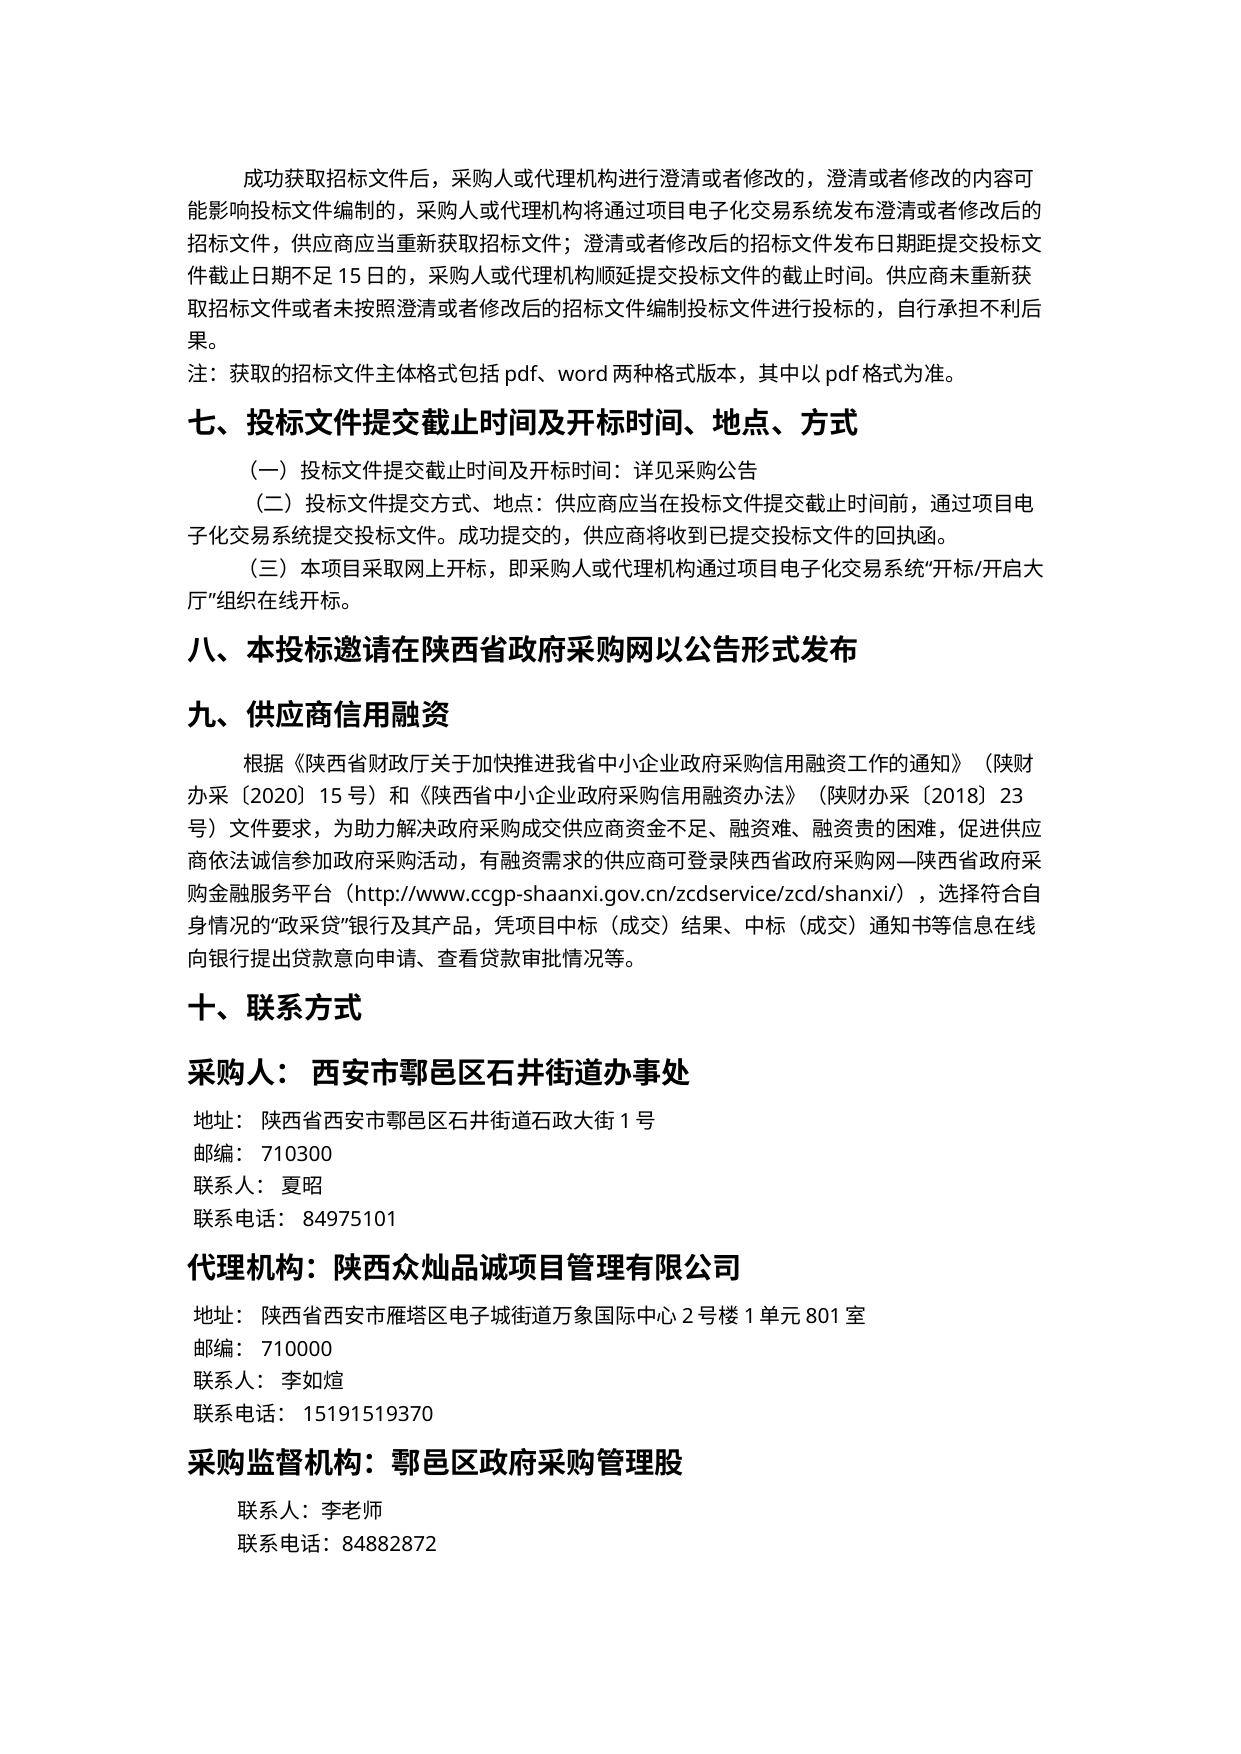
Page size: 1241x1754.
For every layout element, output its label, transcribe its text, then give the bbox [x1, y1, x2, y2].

text 地址： 陕西省西安市鄠邑区石井街道石政大街1号 [187, 1104, 1053, 1137]
text 九、供应商信用融资 [187, 682, 1053, 747]
text 联系人： 李如煊 [187, 1364, 1053, 1397]
text （二）投标文件提交方式、地点：供应商应当在投标文件提交截止时间前，通过项目电子化交易系统提交投标文件。成功提交的，供应商将收到已提交投标文件的回执函。 [187, 487, 1053, 552]
text 七、投标文件提交截止时间及开标时间、地点、方式 [187, 389, 1053, 454]
text （一）投标文件提交截止时间及开标时间：详见采购公告 [187, 454, 1053, 487]
text 采购监督机构：鄠邑区政府采购管理股 [187, 1429, 1053, 1494]
text 十、联系方式 [187, 974, 1053, 1039]
text 地址： 陕西省西安市雁塔区电子城街道万象国际中心2号楼1单元801室 [187, 1299, 1053, 1332]
text 根据《陕西省财政厅关于加快推进我省中小企业政府采购信用融资工作的通知》（陕财办采〔2020〕15 号）和《陕西省中小企业政府采购信用融资办法》（陕财办采〔2018〕23 号）文件要求，为助力解决政府采购成交供应商资金不足、融资难、融资贵的困难，促进供应商依法诚信参加政府采购活动，有融资需求的供应商可登录陕西省政府采购网—陕西省政府采购金融服务平台（http://www.ccgp-shaanxi.gov.cn/zcdservice/zcd/shanxi/），选择符合自身情况的“政采贷”银行及其产品，凭项目中标（成交）结果、中标（成交）通知书等信息在线向银行提出贷款意向申请、查看贷款审批情况等。 [187, 747, 1053, 974]
text 联系电话： 84975101 [187, 1202, 1053, 1234]
text 注：获取的招标文件主体格式包括pdf、word两种格式版本，其中以pdf格式为准。 [187, 357, 1053, 389]
text （三）本项目采取网上开标，即采购人或代理机构通过项目电子化交易系统“开标/开启大厅”组织在线开标。 [187, 552, 1053, 617]
text 邮编： 710000 [187, 1332, 1053, 1364]
text 成功获取招标文件后，采购人或代理机构进行澄清或者修改的，澄清或者修改的内容可能影响投标文件编制的，采购人或代理机构将通过项目电子化交易系统发布澄清或者修改后的招标文件，供应商应当重新获取招标文件；澄清或者修改后的招标文件发布日期距提交投标文件截止日期不足15日的，采购人或代理机构顺延提交投标文件的截止时间。供应商未重新获取招标文件或者未按照澄清或者修改后的招标文件编制投标文件进行投标的，自行承担不利后果。 [187, 162, 1053, 357]
text 联系人： 夏昭 [187, 1169, 1053, 1202]
text 邮编： 710300 [187, 1137, 1053, 1169]
text 联系人：李老师 [187, 1494, 1053, 1527]
text 联系电话：84882872 [187, 1527, 1053, 1559]
text 采购人： 西安市鄠邑区石井街道办事处 [187, 1039, 1053, 1104]
text 八、本投标邀请在陕西省政府采购网以公告形式发布 [187, 617, 1053, 682]
text 联系电话： 15191519370 [187, 1397, 1053, 1429]
text 代理机构：陕西众灿品诚项目管理有限公司 [187, 1234, 1053, 1299]
